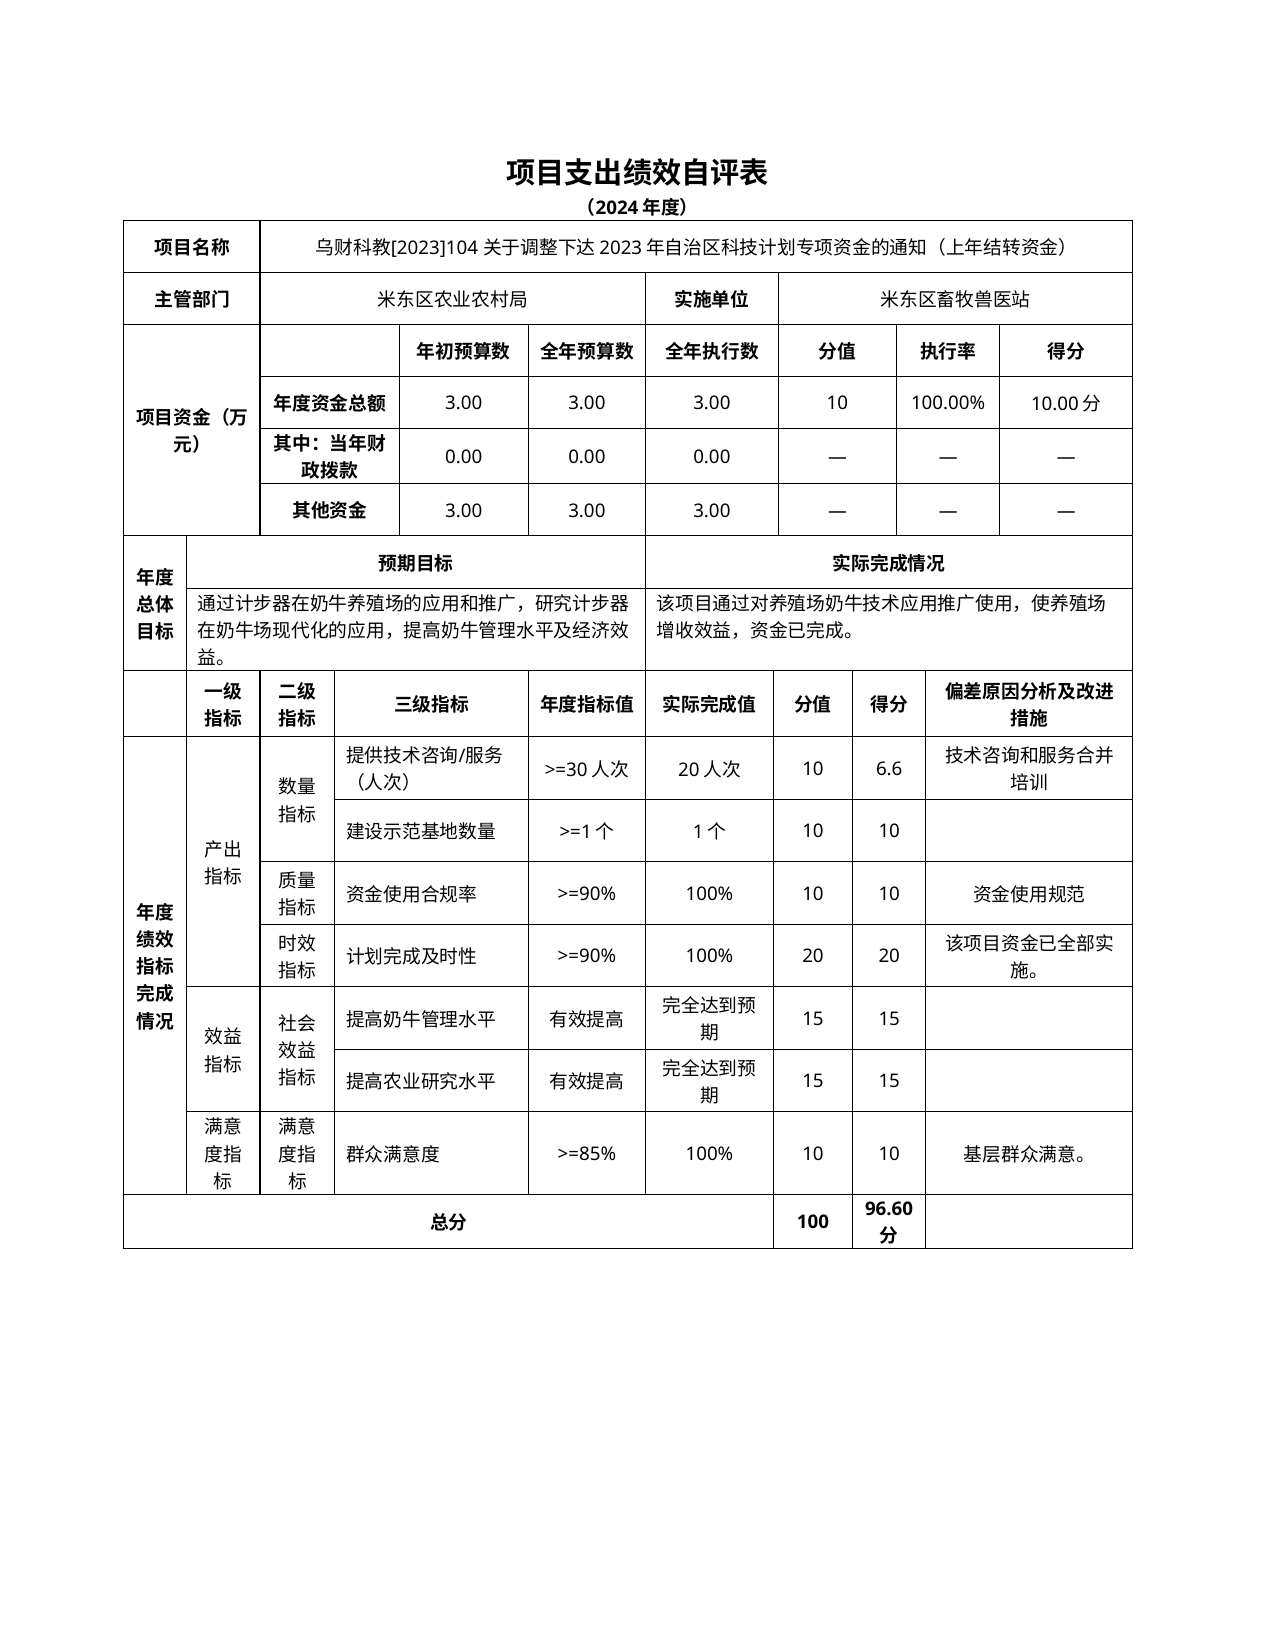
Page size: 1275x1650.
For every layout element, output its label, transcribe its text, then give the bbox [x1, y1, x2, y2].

table_cell 3.00 [400, 377, 528, 428]
table_cell [926, 1195, 1132, 1247]
table_cell 完全达到预期 [646, 1050, 773, 1111]
table_cell 项目资金（万元） [124, 325, 259, 535]
table_cell 3.00 [400, 484, 528, 535]
table_cell 100.00% [897, 377, 999, 428]
table_cell [926, 1050, 1132, 1111]
table_cell 10 [853, 800, 925, 861]
table_cell 20 [774, 925, 852, 986]
table_cell >=1个 [529, 800, 645, 861]
table_cell 10 [853, 862, 925, 924]
table_cell >=30人次 [529, 737, 645, 799]
table_cell 15 [774, 987, 852, 1049]
text 项目支出绩效自评表 [187, 150, 1087, 192]
table_cell 3.00 [529, 484, 645, 535]
table_cell [261, 325, 399, 376]
table_cell 10 [853, 1112, 925, 1194]
table_cell 96.60分 [853, 1195, 925, 1247]
table_cell 年度总体目标 [124, 536, 186, 670]
table_cell 全年预算数 [529, 325, 645, 376]
table_cell 得分 [853, 671, 925, 736]
table_cell 预期目标 [187, 536, 645, 587]
table_cell 年初预算数 [400, 325, 528, 376]
table_cell [926, 800, 1132, 861]
table_cell 有效提高 [529, 1050, 645, 1111]
table_cell 年度指标值 [529, 671, 645, 736]
table_header 项目名称 [124, 221, 259, 272]
table_cell 米东区农业农村局 [261, 273, 645, 324]
table_cell 产出指标 [187, 737, 259, 986]
table_cell — [897, 484, 999, 535]
table_cell 100% [646, 862, 773, 924]
table_cell 其他资金 [261, 484, 399, 535]
table_cell >=90% [529, 862, 645, 924]
table_cell 基层群众满意。 [926, 1112, 1132, 1194]
table_cell 计划完成及时性 [335, 925, 528, 986]
table_cell 15 [774, 1050, 852, 1111]
table_cell 数量指标 [261, 737, 334, 861]
table_cell 完全达到预期 [646, 987, 773, 1049]
table_cell 建设示范基地数量 [335, 800, 528, 861]
table_cell 资金使用合规率 [335, 862, 528, 924]
table_cell 时效指标 [261, 925, 334, 986]
table_cell 10 [774, 1112, 852, 1194]
table_cell — [779, 429, 896, 483]
table_cell 6.6 [853, 737, 925, 799]
table_cell 技术咨询和服务合并培训 [926, 737, 1132, 799]
table_cell 二级指标 [261, 671, 334, 736]
table_cell 社会效益指标 [261, 987, 334, 1111]
table_cell 满意度指标 [187, 1112, 259, 1194]
table_cell 该项目通过对养殖场奶牛技术应用推广使用，使养殖场增收效益，资金已完成。 [646, 589, 1132, 670]
table_cell 分值 [774, 671, 852, 736]
table_cell — [1000, 429, 1132, 483]
table_header 乌财科教[2023]104 关于调整下达2023年自治区科技计划专项资金的通知（上年结转资金） [261, 221, 1132, 272]
table_cell 100% [646, 925, 773, 986]
table_cell 3.00 [646, 484, 778, 535]
table_cell — [1000, 484, 1132, 535]
table_cell 3.00 [646, 377, 778, 428]
table_cell [124, 671, 186, 736]
table_cell 0.00 [400, 429, 528, 483]
table_cell 实际完成情况 [646, 536, 1132, 587]
table_cell 100% [646, 1112, 773, 1194]
table_cell 0.00 [529, 429, 645, 483]
table_cell 该项目资金已全部实施。 [926, 925, 1132, 986]
table_cell 10 [774, 862, 852, 924]
table_cell — [897, 429, 999, 483]
table_cell 15 [853, 1050, 925, 1111]
table_cell 效益指标 [187, 987, 259, 1111]
table_cell 群众满意度 [335, 1112, 528, 1194]
table_cell 有效提高 [529, 987, 645, 1049]
table_cell 米东区畜牧兽医站 [779, 273, 1132, 324]
table_cell 三级指标 [335, 671, 528, 736]
table_cell 0.00 [646, 429, 778, 483]
table_cell 提高奶牛管理水平 [335, 987, 528, 1049]
table_cell 满意度指标 [261, 1112, 334, 1194]
table_cell 3.00 [529, 377, 645, 428]
table_cell 偏差原因分析及改进措施 [926, 671, 1132, 736]
table_cell 年度绩效指标完成情况 [124, 737, 186, 1194]
table_cell 其中：当年财政拨款 [261, 429, 399, 483]
table_cell 总分 [124, 1195, 773, 1247]
table_cell 实施单位 [646, 273, 778, 324]
table_cell 年度资金总额 [261, 377, 399, 428]
table_cell 主管部门 [124, 273, 259, 324]
table_cell 10 [779, 377, 896, 428]
table_cell 1个 [646, 800, 773, 861]
table_cell 20 [853, 925, 925, 986]
table_cell 质量指标 [261, 862, 334, 924]
table_cell 10 [774, 737, 852, 799]
table_cell 提供技术咨询/服务（人次） [335, 737, 528, 799]
table_cell 10 [774, 800, 852, 861]
table_cell 通过计步器在奶牛养殖场的应用和推广，研究计步器在奶牛场现代化的应用，提高奶牛管理水平及经济效益。 [187, 589, 645, 670]
table_cell 得分 [1000, 325, 1132, 376]
table_cell 10.00分 [1000, 377, 1132, 428]
table_cell 执行率 [897, 325, 999, 376]
table_cell — [779, 484, 896, 535]
table_cell 一级指标 [187, 671, 259, 736]
table_cell 实际完成值 [646, 671, 773, 736]
table_cell [926, 987, 1132, 1049]
table_cell 提高农业研究水平 [335, 1050, 528, 1111]
table_cell 分值 [779, 325, 896, 376]
table_cell 100 [774, 1195, 852, 1247]
table_cell 20人次 [646, 737, 773, 799]
table_cell 资金使用规范 [926, 862, 1132, 924]
table_cell >=90% [529, 925, 645, 986]
table_cell 15 [853, 987, 925, 1049]
table_cell 全年执行数 [646, 325, 778, 376]
table_cell >=85% [529, 1112, 645, 1194]
text （2024年度） [187, 192, 1087, 219]
